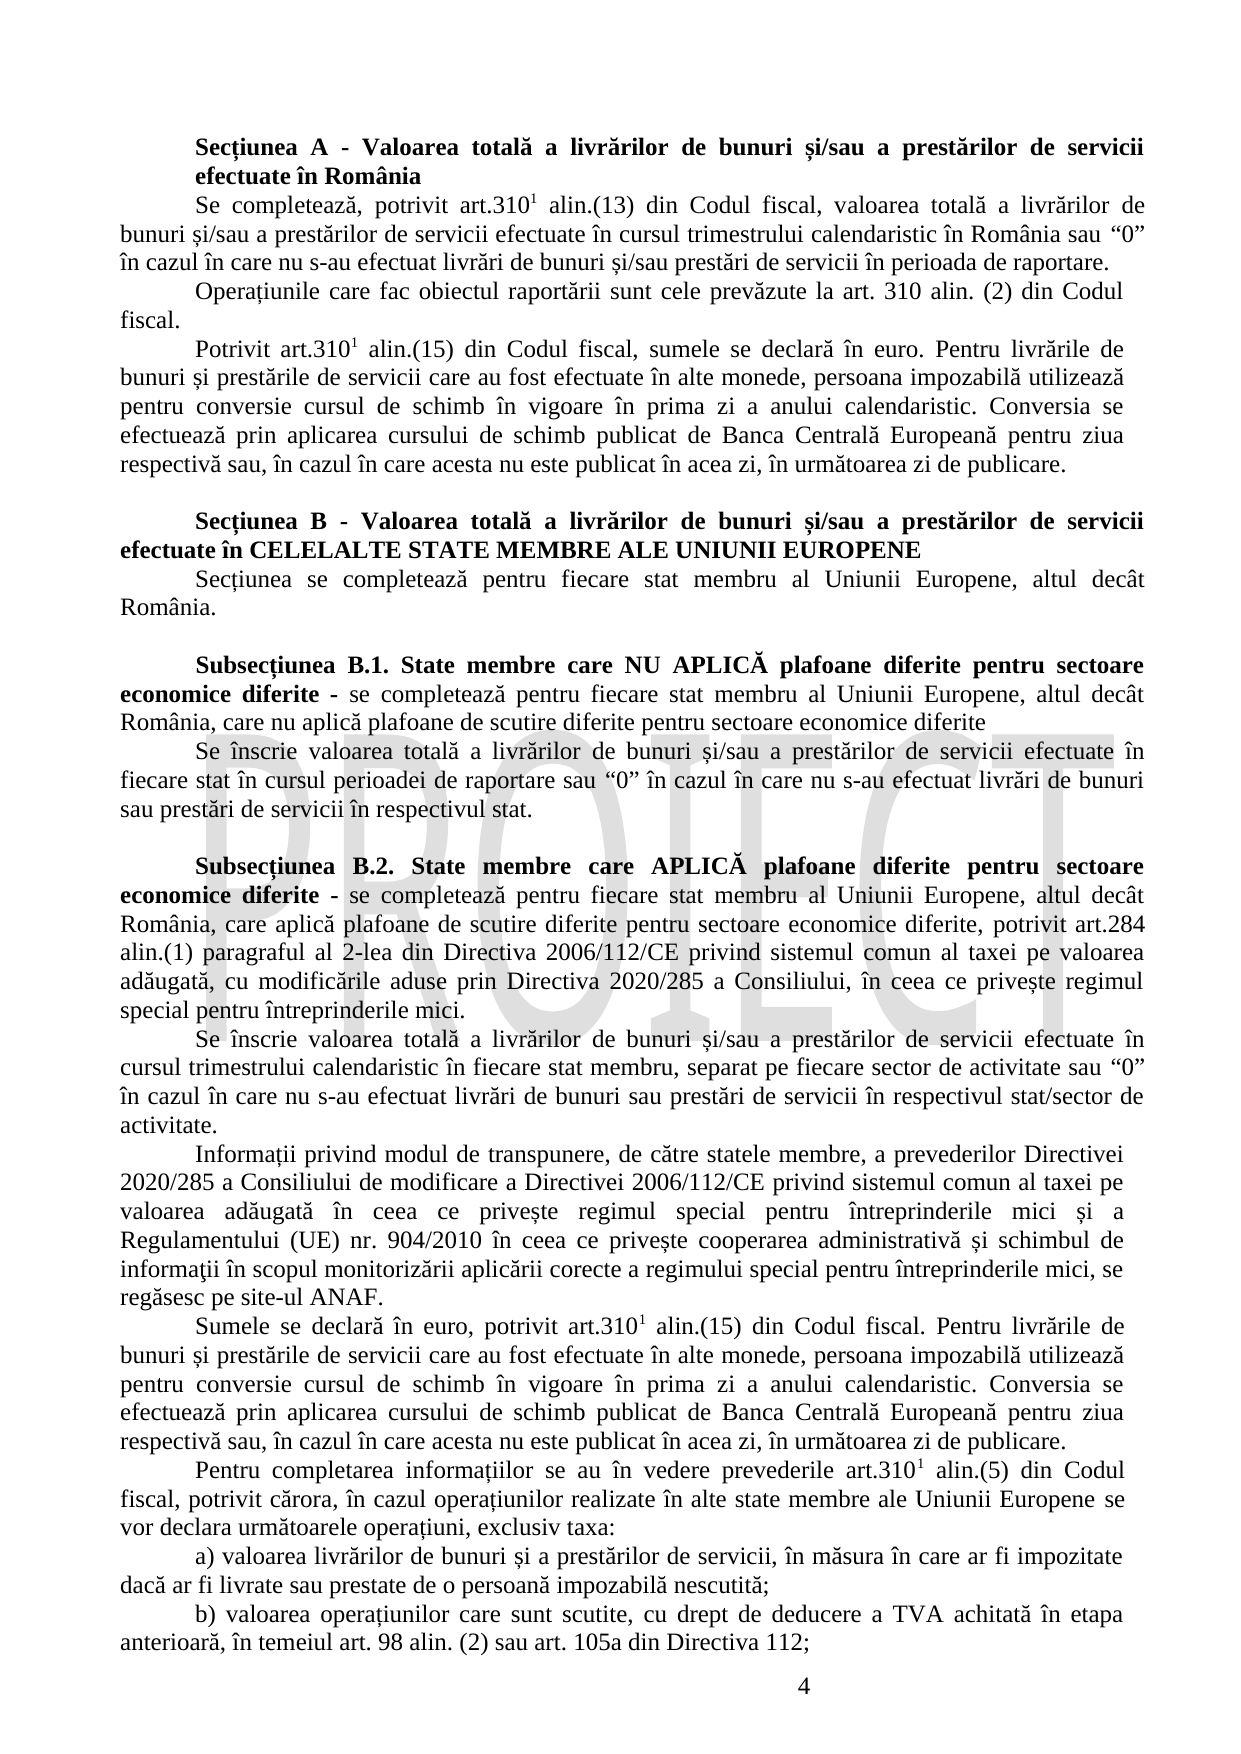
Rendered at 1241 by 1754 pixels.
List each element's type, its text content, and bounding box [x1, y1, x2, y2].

text Secțiunea se completează pentru fiecare stat membru al Uniunii Europene, altul decât România. [120, 564, 1145, 621]
text Se înscrie valoarea totală a livrărilor de bunuri și/sau a prestărilor de servicii efectuate în cursul trimestrului calendaristic în fiecare stat membru, separat pe fiecare sector de activitate sau “0” în cazul în care nu s-au efectuat livrări de bunuri sau prestări de servicii în respectivul stat/sector de activitate. [120, 1024, 1145, 1139]
text a) valoarea livrărilor de bunuri și a prestărilor de servicii, în măsura în care ar fi impozitate dacă ar fi livrate sau prestate de o persoană impozabilă nescutită; [120, 1541, 1125, 1599]
text Informații privind modul de transpunere, de către statele membre, a prevederilor Directivei 2020/285 a Consiliului de modificare a Directivei 2006/112/CE privind sistemul comun al taxei pe valoarea adăugată în ceea ce privește regimul special pentru întreprinderile mici și a Regulamentului (UE) nr. 904/2010 în ceea ce privește cooperarea administrativă și schimbul de informaţii în scopul monitorizării aplicării corecte a regimului special pentru întreprinderile mici, se regăsesc pe site-ul ANAF. [120, 1139, 1125, 1311]
text Se completează, potrivit art.3101 alin.(13) din Codul fiscal, valoarea totală a livrărilor de bunuri și/sau a prestărilor de servicii efectuate în cursul trimestrului calendaristic în România sau “0” în cazul în care nu s-au efectuat livrări de bunuri și/sau prestări de servicii în perioada de raportare. [120, 190, 1145, 276]
text Se înscrie valoarea totală a livrărilor de bunuri și/sau a prestărilor de servicii efectuate în fiecare stat în cursul perioadei de raportare sau “0” în cazul în care nu s-au efectuat livrări de bunuri sau prestări de servicii în respectivul stat. [120, 736, 1145, 822]
text Pentru completarea informațiilor se au în vedere prevederile art.3101 alin.(5) din Codul fiscal, potrivit cărora, în cazul operațiunilor realizate în alte state membre ale Uniunii Europene se vor declara următoarele operațiuni, exclusiv taxa: [120, 1455, 1125, 1541]
text Operațiunile care fac obiectul raportării sunt cele prevăzute la art. 310 alin. (2) din Codul fiscal. [120, 276, 1125, 334]
text Secțiunea B - Valoarea totală a livrărilor de bunuri și/sau a prestărilor de servicii efectuate în CELELALTE STATE MEMBRE ALE UNIUNII EUROPENE [120, 506, 1145, 564]
text b) valoarea operațiunilor care sunt scutite, cu drept de deducere a TVA achitată în etapa anterioară, în temeiul art. 98 alin. (2) sau art. 105a din Directiva 112; [120, 1599, 1125, 1656]
text Sumele se declară în euro, potrivit art.3101 alin.(15) din Codul fiscal. Pentru livrările de bunuri și prestările de servicii care au fost efectuate în alte monede, persoana impozabilă utilizează pentru conversie cursul de schimb în vigoare în prima zi a anului calendaristic. Conversia se efectuează prin aplicarea cursului de schimb publicat de Banca Centrală Europeană pentru ziua respectivă sau, în cazul în care acesta nu este publicat în acea zi, în următoarea zi de publicare. [120, 1311, 1125, 1455]
text Subsecțiunea B.2. State membre care APLICĂ plafoane diferite pentru sectoare economice diferite - se completează pentru fiecare stat membru al Uniunii Europene, altul decât România, care aplică plafoane de scutire diferite pentru sectoare economice diferite, potrivit art.284 alin.(1) paragraful al 2-lea din Directiva 2006/112/CE privind sistemul comun al taxei pe valoarea adăugată, cu modificările aduse prin Directiva 2020/285 a Consiliului, în ceea ce privește regimul special pentru întreprinderile mici. [120, 851, 1145, 1024]
text Potrivit art.3101 alin.(15) din Codul fiscal, sumele se declară în euro. Pentru livrările de bunuri și prestările de servicii care au fost efectuate în alte monede, persoana impozabilă utilizează pentru conversie cursul de schimb în vigoare în prima zi a anului calendaristic. Conversia se efectuează prin aplicarea cursului de schimb publicat de Banca Centrală Europeană pentru ziua respectivă sau, în cazul în care acesta nu este publicat în acea zi, în următoarea zi de publicare. [120, 334, 1125, 477]
text Subsecțiunea B.1. State membre care NU APLICĂ plafoane diferite pentru sectoare economice diferite - se completează pentru fiecare stat membru al Uniunii Europene, altul decât România, care nu aplică plafoane de scutire diferite pentru sectoare economice diferite [120, 650, 1145, 736]
text Secțiunea A - Valoarea totală a livrărilor de bunuri și/sau a prestărilor de servicii efectuate în România [195, 132, 1145, 190]
